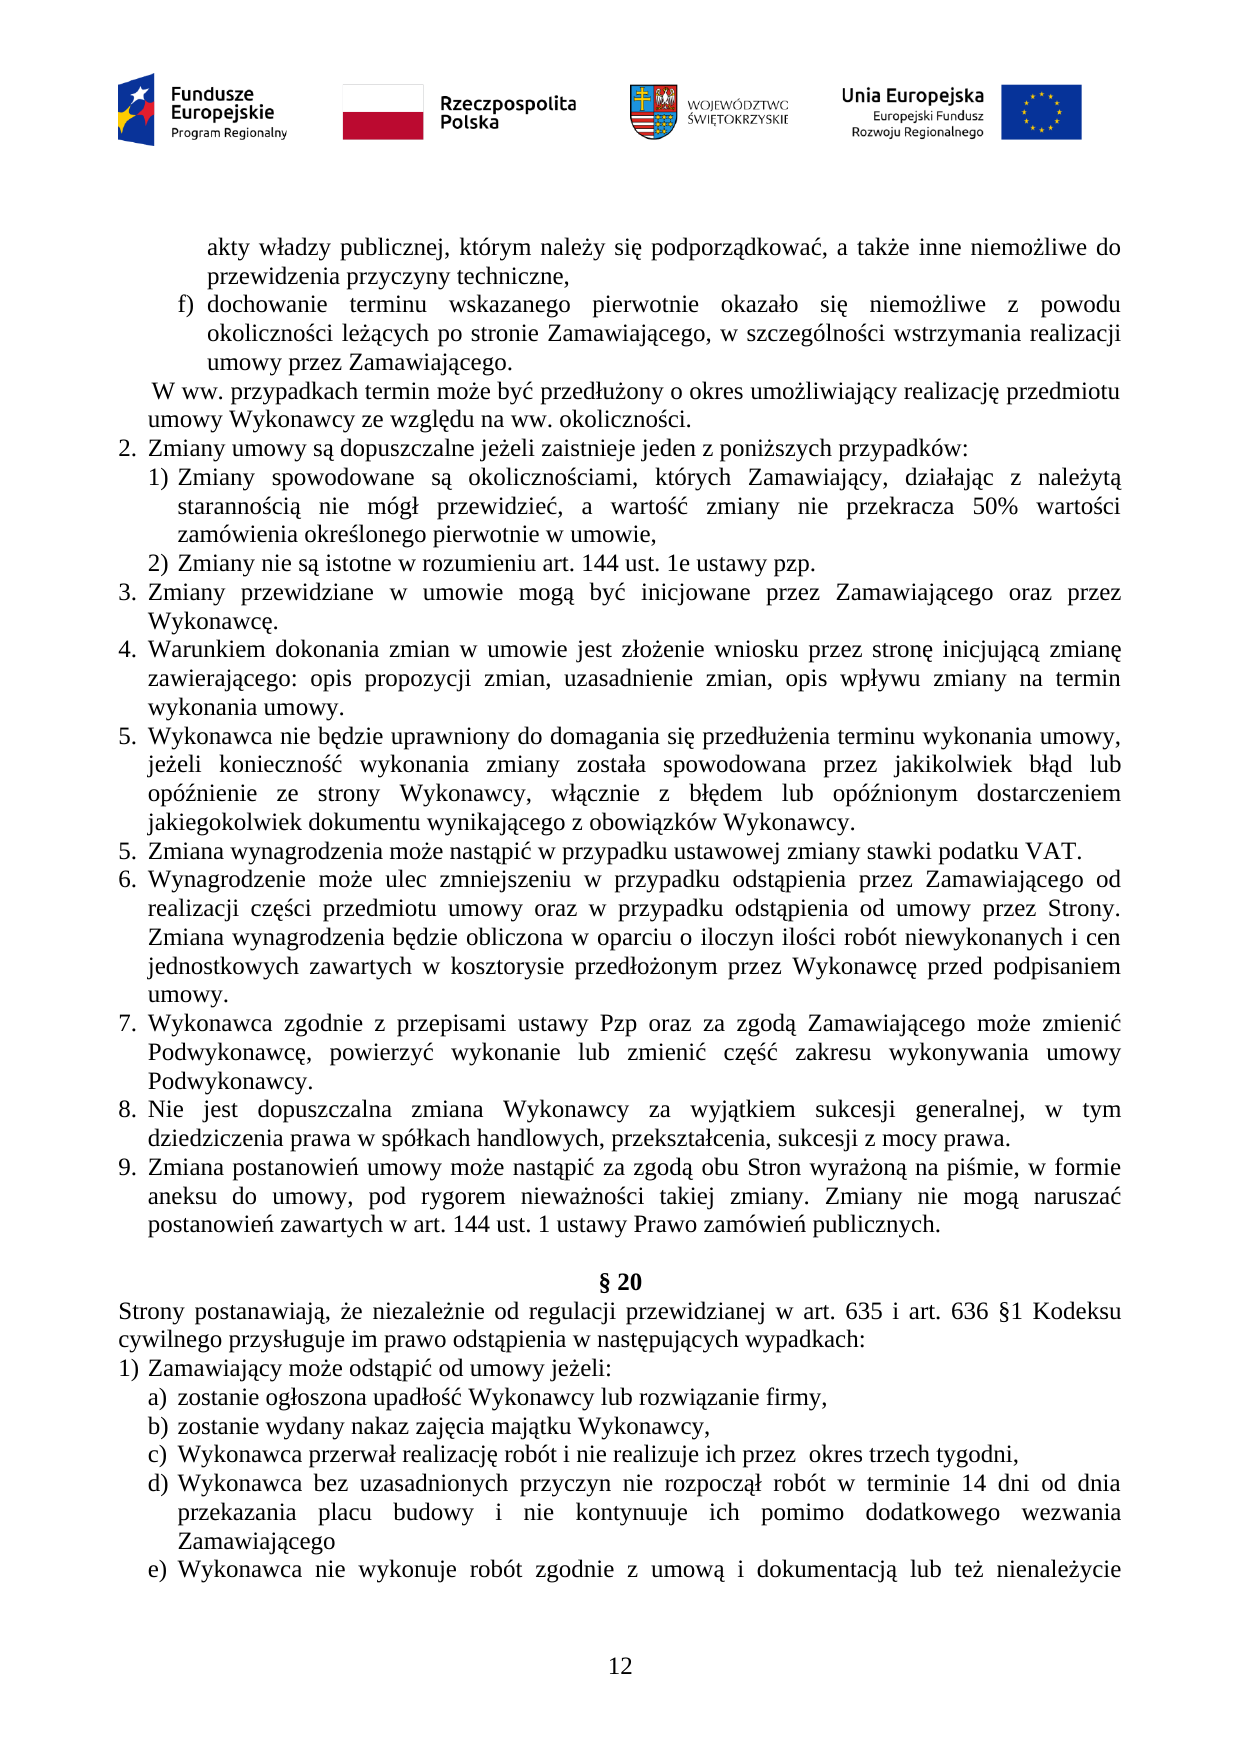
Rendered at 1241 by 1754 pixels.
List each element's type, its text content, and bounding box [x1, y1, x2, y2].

picture [630, 73, 788, 146]
list Zmiany nie są istotne w rozumieniu art. 144 ust. 1e ustawy pzp. [148, 548, 1122, 577]
list Warunkiem dokonania zmian w umowie jest złożenie wniosku przez stronę inicjującą zmianę zawierającego: opis propozycji zmian, uzasadnienie zmian, opis wpływu zmiany na termin wykonania umowy. [118, 634, 1122, 721]
text Strony postanawiają, że niezależnie od regulacji przewidzianej w art. 635 i art. 636 §1 Kodeksu cywilnego przysługuje im prawo odstąpienia w następujących wypadkach: [118, 1296, 1122, 1353]
list Wykonawca nie będzie uprawniony do domagania się przedłużenia terminu wykonania umowy, jeżeli konieczność wykonania zmiany została spowodowana przez jakikolwiek błąd lub opóźnienie ze strony Wykonawcy, włącznie z błędem lub opóźnionym dostarczeniem jakiegokolwiek dokumentu wynikającego z obowiązków Wykonawcy. [118, 721, 1122, 836]
list Zmiany przewidziane w umowie mogą być inicjowane przez Zamawiającego oraz przez Wykonawcę. [118, 577, 1122, 634]
text f) dochowanie terminu wskazanego pierwotnie okazało się niemożliwe z powodu okoliczności leżących po stronie Zamawiającego, w szczególności wstrzymania realizacji umowy przez Zamawiającego. [118, 289, 1122, 376]
list Zmiany spowodowane są okolicznościami, których Zamawiający, działając z należytą starannością nie mógł przewidzieć, a wartość zmiany nie przekracza 50% wartości zamówienia określonego pierwotnie w umowie, [148, 462, 1122, 548]
list Nie jest dopuszczalna zmiana Wykonawcy za wyjątkiem sukcesji generalnej, w tym dziedziczenia prawa w spółkach handlowych, przekształcenia, sukcesji z mocy prawa. [118, 1094, 1122, 1152]
picture [342, 73, 576, 146]
list Wykonawca przerwał realizację robót i nie realizuje ich przez okres trzech tygodni, [148, 1439, 1122, 1468]
list Wykonawca zgodnie z przepisami ustawy Pzp oraz za zgodą Zamawiającego może zmienić Podwykonawcę, powierzyć wykonanie lub zmienić część zakresu wykonywania umowy Podwykonawcy. [118, 1008, 1122, 1094]
list zostanie ogłoszona upadłość Wykonawcy lub rozwiązanie firmy, [148, 1382, 1122, 1411]
picture [118, 73, 287, 146]
list Wykonawca nie wykonuje robót zgodnie z umową i dokumentacją lub też nienależycie wykonuje swoje zobowiązania umowne, [148, 1554, 1122, 1583]
list Zmiany umowy są dopuszczalne jeżeli zaistnieje jeden z poniższych przypadków: [118, 433, 1122, 462]
text W ww. przypadkach termin może być przedłużony o okres umożliwiający realizację przedmiotu umowy Wykonawcy ze względu na ww. okoliczności. [118, 376, 1122, 433]
list Zamawiający może odstąpić od umowy jeżeli: [118, 1353, 1122, 1382]
list Zmiana postanowień umowy może nastąpić za zgodą obu Stron wyrażoną na piśmie, w formie aneksu do umowy, pod rygorem nieważności takiej zmiany. Zmiany nie mogą naruszać postanowień zawartych w art. 144 ust. 1 ustawy Prawo zamówień publicznych. [118, 1152, 1122, 1238]
picture [842, 73, 1082, 146]
list Wynagrodzenie może ulec zmniejszeniu w przypadku odstąpienia przez Zamawiającego od realizacji części przedmiotu umowy oraz w przypadku odstąpienia od umowy przez Strony. Zmiana wynagrodzenia będzie obliczona w oparciu o iloczyn ilości robót niewykonanych i cen jednostkowych zawartych w kosztorysie przedłożonym przez Wykonawcę przed podpisaniem umowy. [118, 864, 1122, 1008]
list Wykonawca bez uzasadnionych przyczyn nie rozpoczął robót w terminie 14 dni od dnia przekazania placu budowy i nie kontynuuje ich pomimo dodatkowego wezwania Zamawiającego [148, 1468, 1122, 1554]
text § 20 [118, 1267, 1122, 1296]
list zostanie wydany nakaz zajęcia majątku Wykonawcy, [148, 1411, 1122, 1439]
list Zmiana wynagrodzenia może nastąpić w przypadku ustawowej zmiany stawki podatku VAT. [118, 836, 1122, 864]
